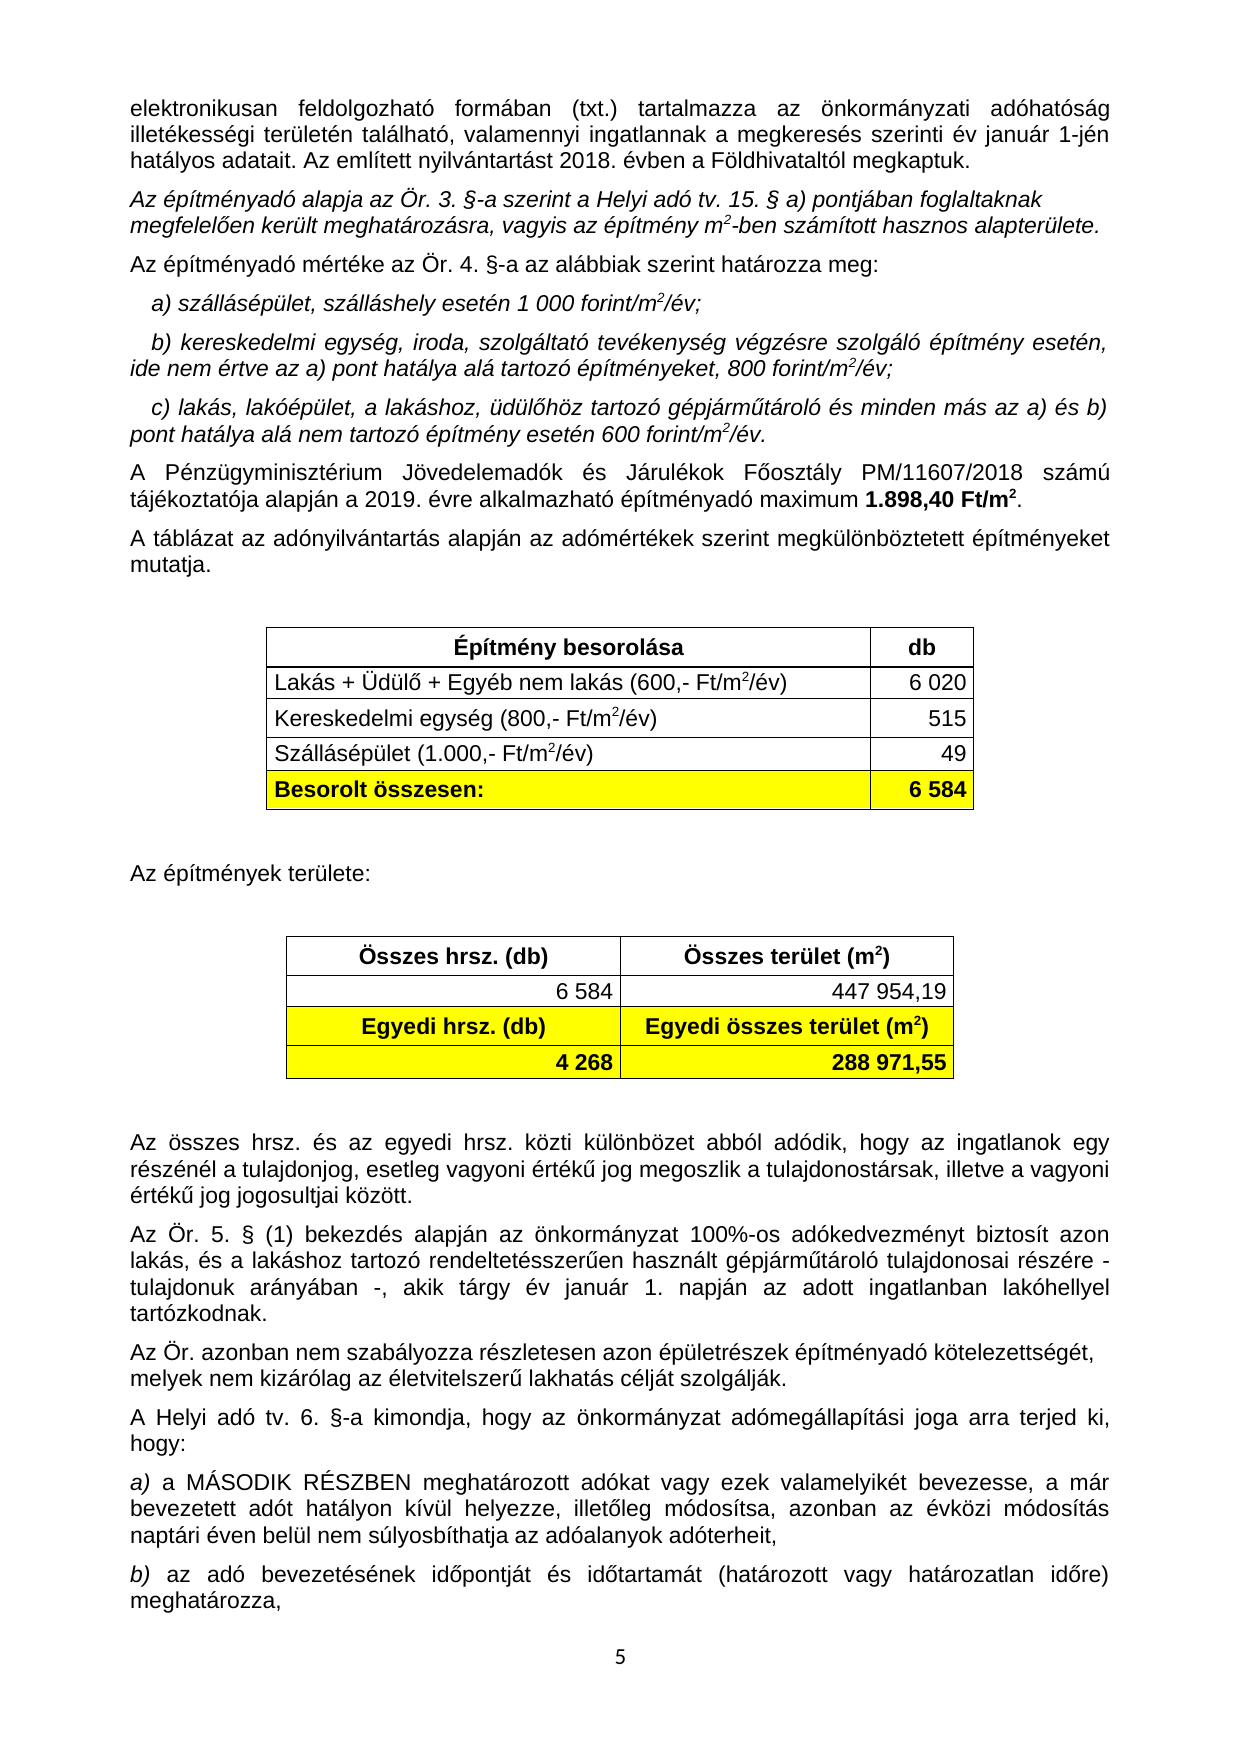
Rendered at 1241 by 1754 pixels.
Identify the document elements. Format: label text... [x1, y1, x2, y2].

table_header Összes terület (m2) [621, 937, 953, 975]
table_header db [871, 628, 973, 666]
text a) szállásépület, szálláshely esetén 1 000 forint/m2/év; [130, 290, 1110, 316]
table_header Építmény besorolása [267, 628, 870, 666]
table_cell 515 [871, 699, 973, 737]
text A Helyi adó tv. 6. §-a kimondja, hogy az önkormányzat adómegállapítási joga arra terjed ki, hogy: [130, 1404, 1110, 1457]
table_cell 6 584 [287, 976, 620, 1006]
text A Pénzügyminisztérium Jövedelemadók és Járulékok Főosztály PM/11607/2018 számú tájékoztatója alapján a 2019. évre alkalmazható építményadó maximum 1.898,40 Ft/m2. [130, 459, 1110, 512]
text Az összes hrsz. és az egyedi hrsz. közti különbözet abból adódik, hogy az ingatlanok egy részénél a tulajdonjog, esetleg vagyoni értékű jog megoszlik a tulajdonostársak, illetve a vagyoni értékű jog jogosultjai között. [130, 1129, 1110, 1208]
table_cell Besorolt összesen: [267, 771, 870, 808]
table_cell Egyedi összes terület (m2) [621, 1007, 953, 1045]
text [130, 94, 1110, 173]
table_cell Kereskedelmi egység (800,- Ft/m2/év) [267, 699, 870, 737]
table_cell 447 954,19 [621, 976, 953, 1006]
text Az építmények területe: [130, 859, 1110, 886]
table_cell 288 971,55 [621, 1046, 953, 1078]
text Az építményadó mértéke az Ör. 4. §-a az alábbiak szerint határozza meg: [130, 251, 1110, 278]
text A táblázat az adónyilvántartás alapján az adómértékek szerint megkülönböztetett építményeket mutatja. [130, 524, 1110, 577]
table_cell 6 584 [871, 771, 973, 808]
table_cell 6 020 [871, 668, 973, 698]
table_cell Szállásépület (1.000,- Ft/m2/év) [267, 738, 870, 769]
text b) az adó bevezetésének időpontját és időtartamát (határozott vagy határozatlan időre) meghatározza, [130, 1561, 1110, 1613]
text Az építményadó alapja az Ör. 3. §-a szerint a Helyi adó tv. 15. § a) pontjában foglaltaknak megfelelően került meghatározásra, vagyis az építmény m2-ben számított hasznos alapterülete. [130, 186, 1110, 239]
table_cell Lakás + Üdülő + Egyéb nem lakás (600,- Ft/m2/év) [267, 668, 870, 698]
text c) lakás, lakóépület, a lakáshoz, üdülőhöz tartozó gépjárműtároló és minden más az a) és b) pont hatálya alá nem tartozó építmény esetén 600 forint/m2/év. [130, 394, 1110, 447]
table_header Összes hrsz. (db) [287, 937, 620, 975]
text b) kereskedelmi egység, iroda, szolgáltató tevékenység végzésre szolgáló építmény esetén, ide nem értve az a) pont hatálya alá tartozó építményeket, 800 forint/m2/év; [130, 329, 1110, 382]
text a) a MÁSODIK RÉSZBEN meghatározott adókat vagy ezek valamelyikét bevezesse, a már bevezetett adót hatályon kívül helyezze, illetőleg módosítsa, azonban az évközi módosítás naptári éven belül nem súlyosbíthatja az adóalanyok adóterheit, [130, 1469, 1110, 1548]
table_cell Egyedi hrsz. (db) [287, 1007, 620, 1045]
text Az Ör. 5. § (1) bekezdés alapján az önkormányzat 100%-os adókedvezményt biztosít azon lakás, és a lakáshoz tartozó rendeltetésszerűen használt gépjárműtároló tulajdonosai részére - tulajdonuk arányában -, akik tárgy év január 1. napján az adott ingatlanban lakóhellyel tartózkodnak. [130, 1221, 1110, 1326]
table_cell 49 [871, 738, 973, 769]
table_cell 4 268 [287, 1046, 620, 1078]
text Az Ör. azonban nem szabályozza részletesen azon épületrészek építményadó kötelezettségét, melyek nem kizárólag az életvitelszerű lakhatás célját szolgálják. [130, 1339, 1110, 1391]
